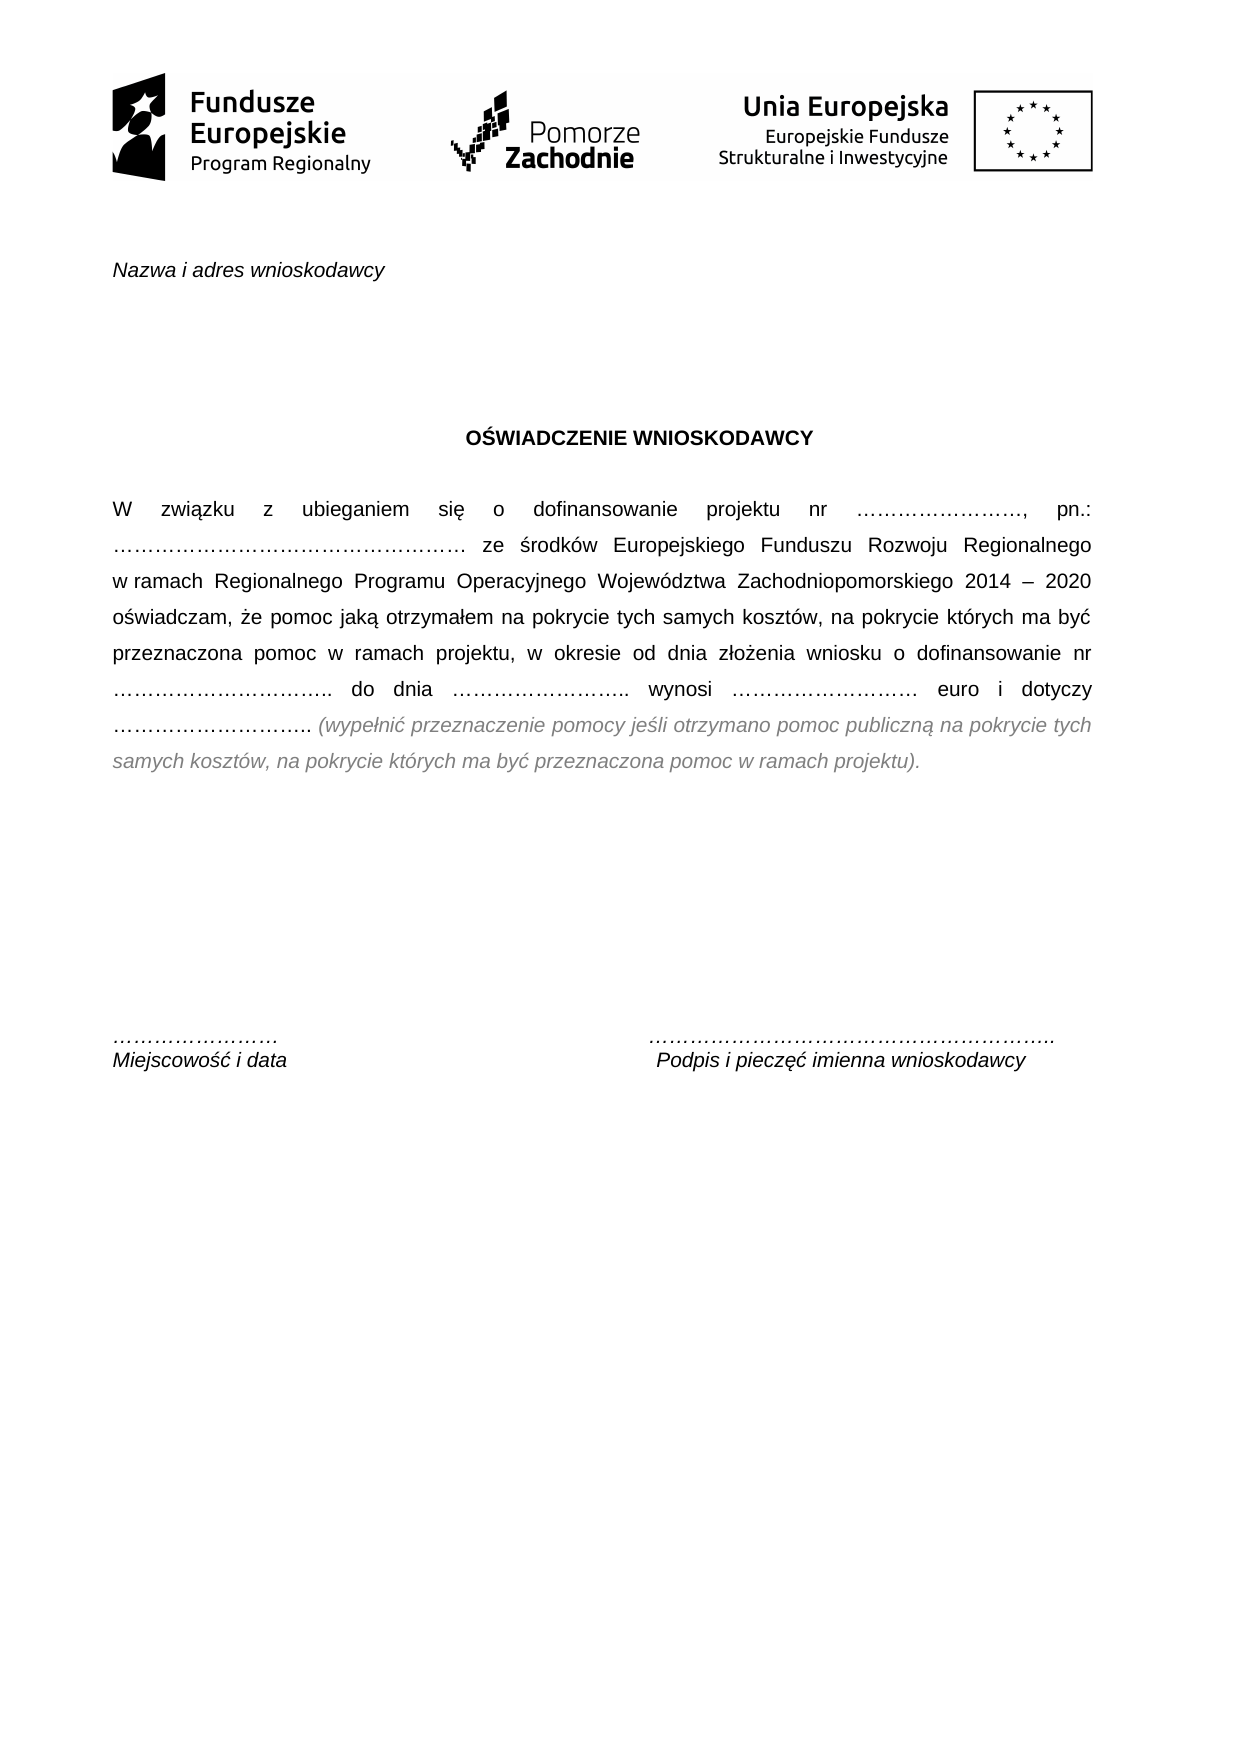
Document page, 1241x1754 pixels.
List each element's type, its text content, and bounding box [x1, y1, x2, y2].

text …………………… ………………………………………………….. [112, 1024, 1093, 1048]
text OŚWIADCZENIE WNIOSKODAWCY [112, 425, 1093, 449]
picture [112, 73, 1093, 181]
text Miejscowość i data Podpis i pieczęć imienna wnioskodawcy [112, 1048, 1093, 1072]
text Nazwa i adres wnioskodawcy [112, 258, 1093, 282]
text W związku z ubieganiem się o dofinansowanie projektu nr ……………………, pn.: …………………………………………… ze środków Europejskiego Funduszu Rozwoju Regionalnego w ramach Regionalnego Programu Operacyjnego Województwa Zachodniopomorskiego 2014 – 2020 oświadczam, że pomoc jaką otrzymałem na pokrycie tych samych kosztów, na pokrycie których ma być przeznaczona pomoc w ramach projektu, w okresie od dnia złożenia wniosku o dofinansowanie nr ………………………….. do dnia …………………….. wynosi ……………………… euro i dotyczy ……………………….. (wypełnić przeznaczenie pomocy jeśli otrzymano pomoc publiczną na pokrycie tych samych kosztów, na pokrycie których ma być przeznaczona pomoc w ramach projektu). [112, 497, 1093, 773]
